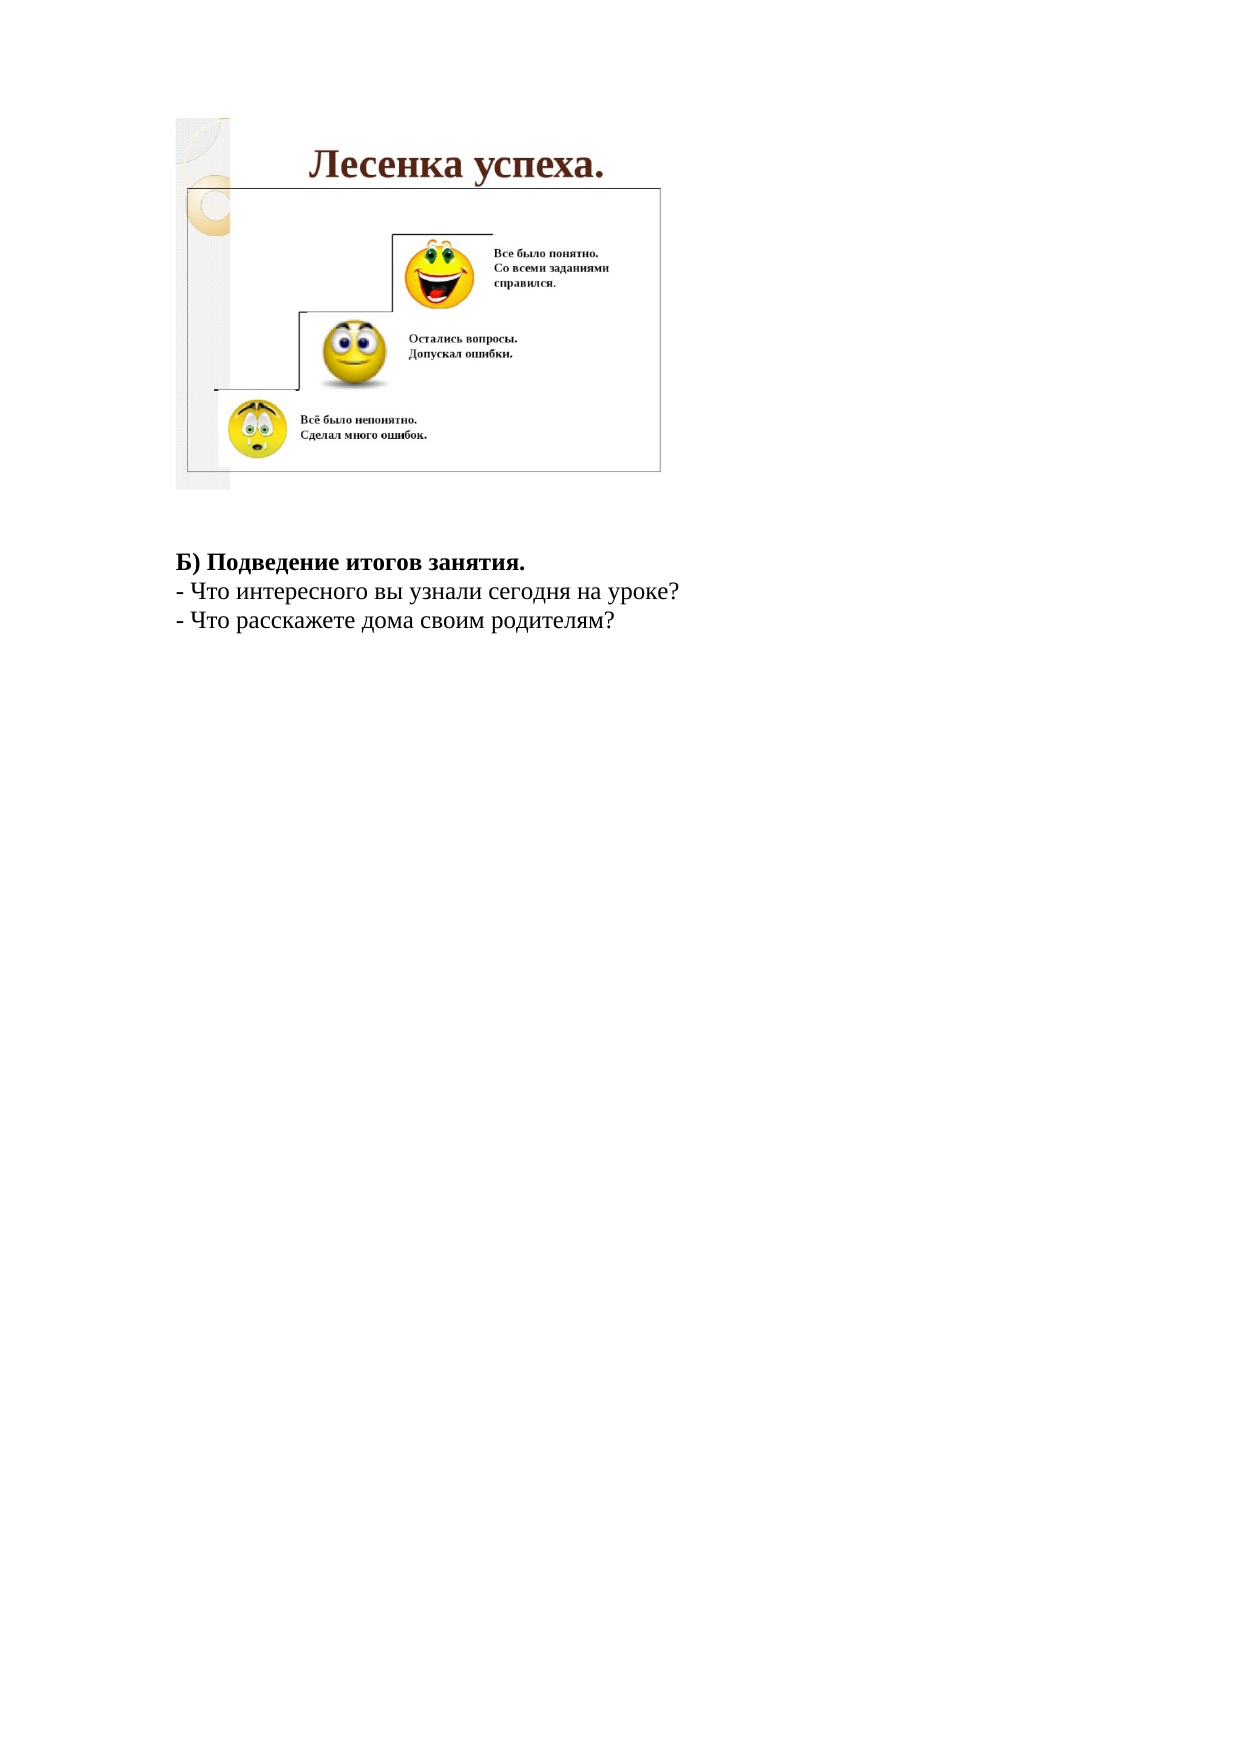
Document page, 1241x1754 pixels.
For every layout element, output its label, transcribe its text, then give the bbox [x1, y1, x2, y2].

text - Что интересного вы узнали сегодня на уроке? [148, 576, 1152, 605]
picture [175, 118, 671, 490]
text - Что расскажете дома своим родителям? [148, 605, 1152, 633]
text Б) Подведение итогов занятия. [148, 547, 1152, 576]
